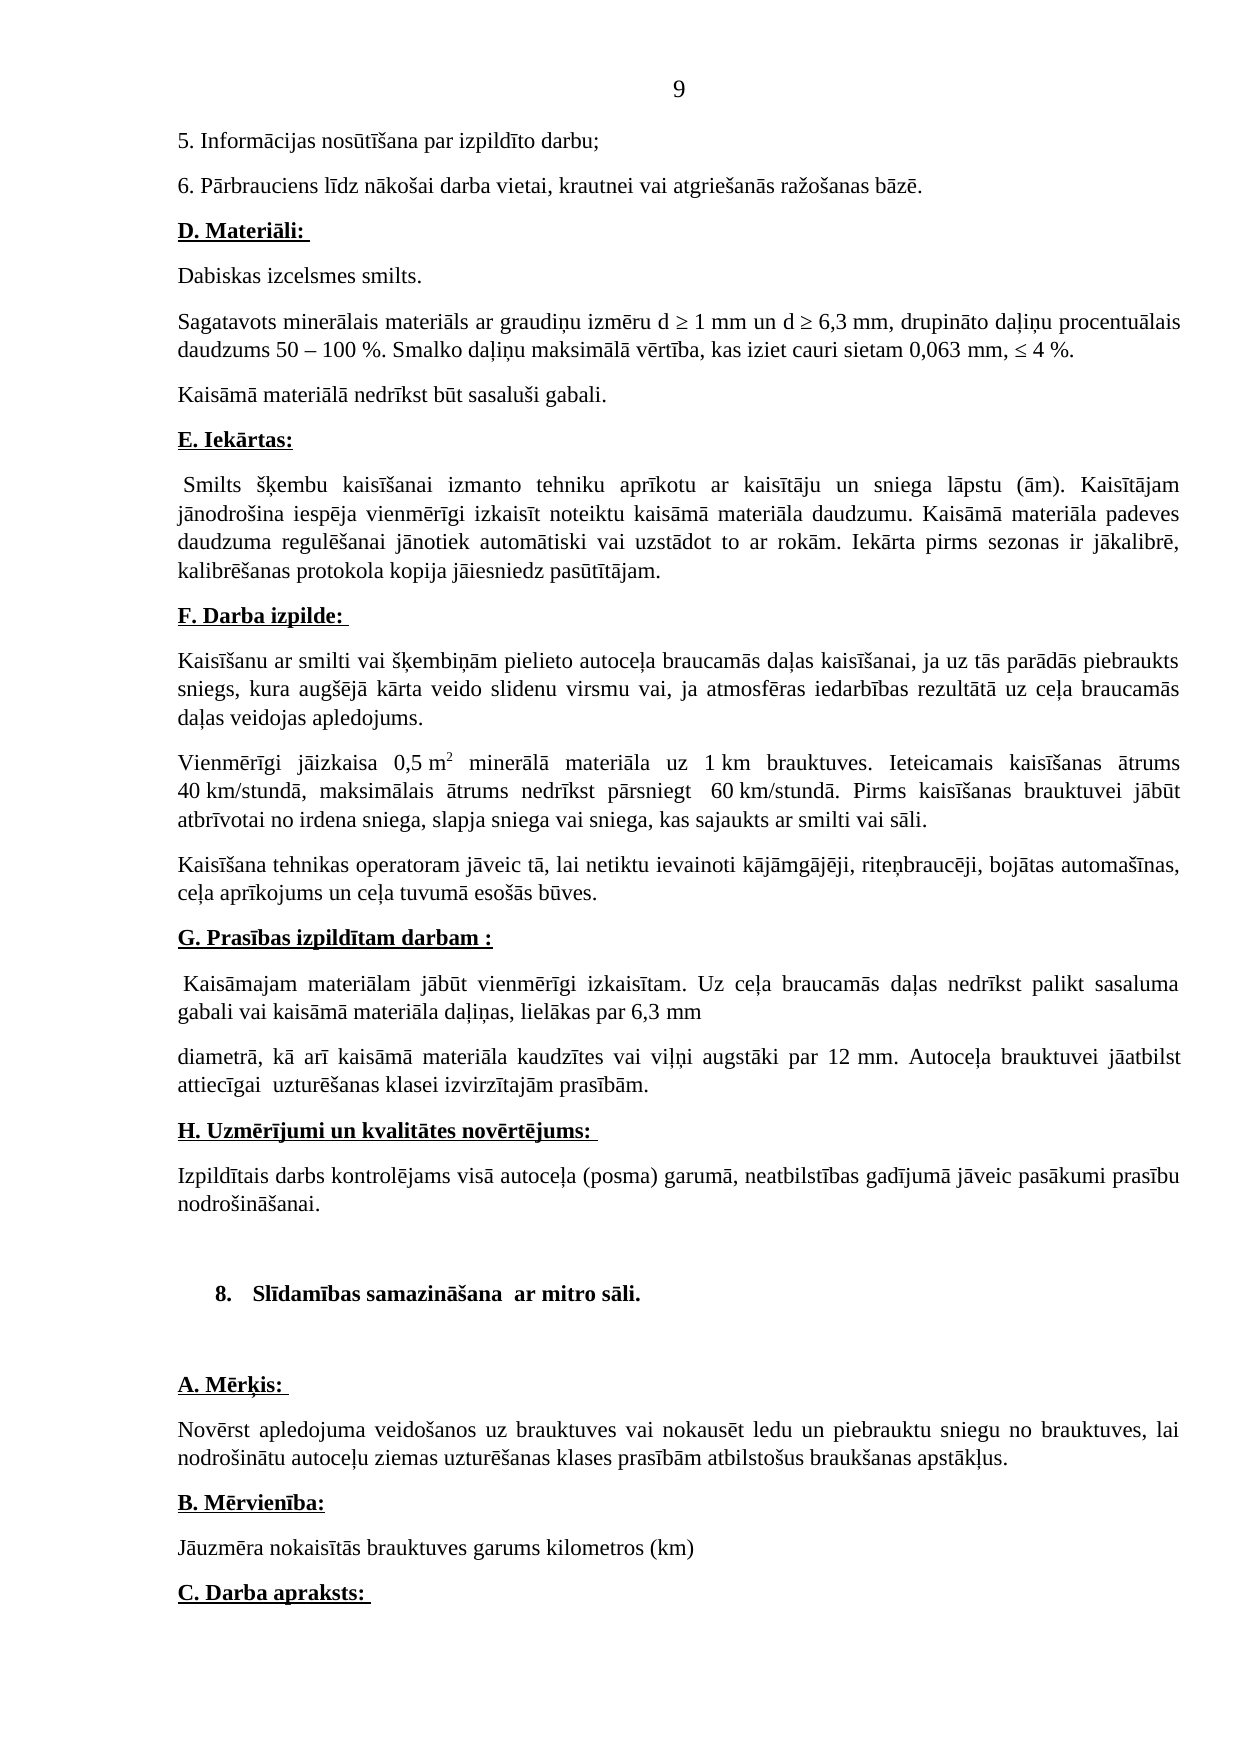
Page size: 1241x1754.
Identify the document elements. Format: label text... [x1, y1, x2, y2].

text Novērst apledojuma veidošanos uz brauktuves vai nokausēt ledu un piebrauktu sniegu no brauktuves, lai nodrošinātu autoceļu ziemas uzturēšanas klases prasībām atbilstošus braukšanas apstākļus. [177, 1416, 1181, 1471]
text Smilts šķembu kaisīšanai izmanto tehniku aprīkotu ar kaisītāju un sniega lāpstu (ām). Kaisītājam jānodrošina iespēja vienmērīgi izkaisīt noteiktu kaisāmā materiāla daudzumu. Kaisāmā materiāla padeves daudzuma regulēšanai jānotiek automātiski vai uzstādot to ar rokām. Iekārta pirms sezonas ir jākalibrē, kalibrēšanas protokola kopija jāiesniedz pasūtītājam. [177, 471, 1181, 583]
text A. Mērķis: [177, 1371, 1181, 1397]
text Kaisāmajam materiālam jābūt vienmērīgi izkaisītam. Uz ceļa braucamās daļas nedrīkst palikt sasaluma gabali vai kaisāmā materiāla daļiņas, lielākas par 6,3 mm [177, 969, 1181, 1024]
text Kaisīšana tehnikas operatoram jāveic tā, lai netiktu ievainoti kājāmgājēji, riteņbraucēji, bojātas automašīnas, ceļa aprīkojums un ceļa tuvumā esošās būves. [177, 851, 1181, 906]
text Dabiskas izcelsmes smilts. [177, 263, 1181, 289]
text diametrā, kā arī kaisāmā materiāla kaudzītes vai viļņi augstāki par 12 mm. Autoceļa brauktuvei jāatbilst attiecīgai uzturēšanas klasei izvirzītajām prasībām. [177, 1043, 1181, 1098]
text Kaisāmā materiālā nedrīkst būt sasaluši gabali. [177, 381, 1181, 408]
text C. Darba apraksts: [177, 1579, 1181, 1606]
text B. Mērvienība: [177, 1489, 1181, 1516]
text D. Materiāli: [177, 217, 1181, 244]
text Sagatavots minerālais materiāls ar graudiņu izmēru d ≥ 1 mm un d ≥ 6,3 mm, drupināto daļiņu procentuālais daudzums 50 – 100 %. Smalko daļiņu maksimālā vērtība, kas iziet cauri sietam 0,063 mm, ≤ 4 %. [177, 308, 1181, 362]
text Izpildītais darbs kontrolējams visā autoceļa (posma) garumā, neatbilstības gadījumā jāveic pasākumi prasību nodrošināšanai. [177, 1162, 1181, 1217]
text 5. Informācijas nosūtīšana par izpildīto darbu; [177, 127, 1181, 154]
text Kaisīšanu ar smilti vai šķembiņām pielieto autoceļa braucamās daļas kaisīšanai, ja uz tās parādās piebraukts sniegs, kura augšējā kārta veido slidenu virsmu vai, ja atmosfēras iedarbības rezultātā uz ceļa braucamās daļas veidojas apledojums. [177, 647, 1181, 730]
text G. Prasības izpildītam darbam : [177, 924, 1181, 951]
text H. Uzmērījumi un kvalitātes novērtējums: [177, 1117, 1181, 1143]
list Slīdamības samazināšana ar mitro sāli. [215, 1280, 1181, 1307]
text E. Iekārtas: [177, 426, 1181, 453]
text F. Darba izpilde: [177, 602, 1181, 628]
text Vienmērīgi jāizkaisa 0,5 m2 minerālā materiāla uz 1 km brauktuves. Ieteicamais kaisīšanas ātrums 40 km/stundā, maksimālais ātrums nedrīkst pārsniegt 60 km/stundā. Pirms kaisīšanas brauktuvei jābūt atbrīvotai no irdena sniega, slapja sniega vai sniega, kas sajaukts ar smilti vai sāli. [177, 749, 1181, 832]
text 6. Pārbrauciens līdz nākošai darba vietai, krautnei vai atgriešanās ražošanas bāzē. [177, 172, 1181, 199]
text Jāuzmēra nokaisītās brauktuves garums kilometros (km) [177, 1534, 1181, 1561]
